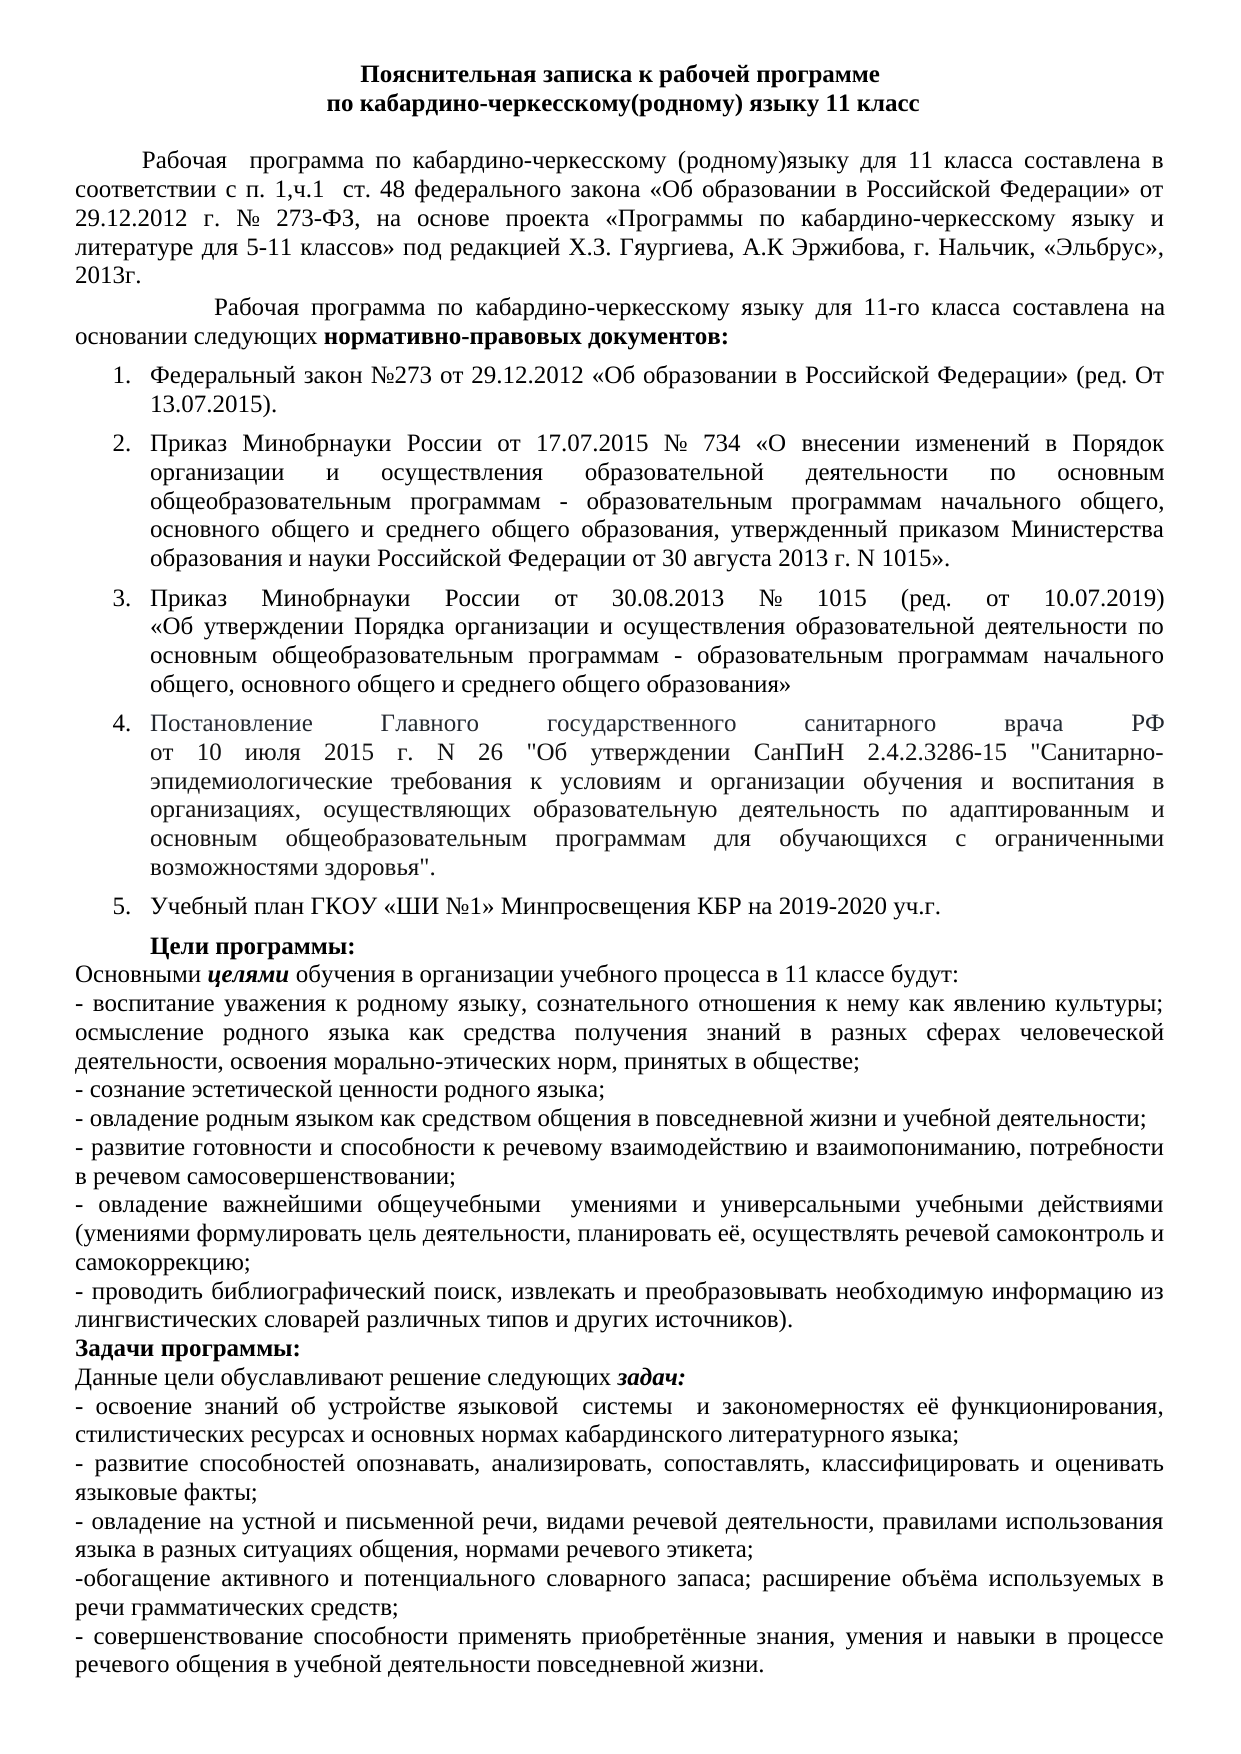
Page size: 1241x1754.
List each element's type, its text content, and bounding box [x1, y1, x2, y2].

text - развитие способностей опознавать, анализировать, сопоставлять, классифицировать и оценивать языковые факты; [75, 1448, 1165, 1506]
text - овладение на устной и письменной речи, видами речевой деятельности, правилами использования языка в разных ситуациях общения, нормами речевого этикета; [75, 1506, 1165, 1563]
text Цели программы: [150, 931, 1165, 959]
list - развитие готовности и способности к речевому взаимодействию и взаимопониманию, потребности в речевом самосовершенствовании; [75, 1132, 1165, 1189]
text -обогащение активного и потенциального словарного запаса; расширение объёма используемых в речи грамматических средств; [75, 1563, 1165, 1621]
list Приказ Минобрнауки России от 17.07.2015 № 734 «О внесении изменений в Порядок организации и осуществления образовательной деятельности по основным общеобразовательным программам - образовательным программам начального общего, основного общего и среднего общего образования, утвержденный приказом Министерства образования и науки Российской Федерации от 30 августа 2013 г. N 1015». [112, 428, 1165, 572]
text Рабочая программа по кабардино-черкесскому (родному)языку для 11 класса составлена в соответствии с п. 1,ч.1 ст. 48 федерального закона «Об образовании в Российской Федерации» от 29.12.2012 г. № 273-ФЗ, на основе проекта «Программы по кабардино-черкесскому языку и литературе для 5-11 классов» под редакцией Х.З. Гяургиева, А.К Эржибова, г. Нальчик, «Эльбрус», 2013г. [75, 145, 1165, 289]
list - воспитание уважения к родному языку, сознательного отношения к нему как явлению культуры; осмысление родного языка как средства получения знаний в разных сферах человеческой деятельности, освоения морально-этических норм, принятых в обществе; [75, 988, 1165, 1074]
text Задачи программы: [75, 1333, 1165, 1362]
text Рабочая программа по кабардино-черкесскому языку для 11-го класса составлена на основании следующих нормативно-правовых документов: [75, 292, 1165, 349]
list Приказ Минобрнауки России от 30.08.2013 № 1015 (ред. от 10.07.2019) «Об утверждении Порядка организации и осуществления образовательной деятельности по основным общеобразовательным программам - образовательным программам начального общего, основного общего и среднего общего образования» [112, 583, 1165, 698]
text - освоение знаний об устройстве языковой системы и закономерностях её функционирования, стилистических ресурсах и основных нормах кабардинского литературного языка; [75, 1391, 1165, 1448]
list Постановление Главного государственного санитарного врача РФ от 10 июля 2015 г. N 26 "Об утверждении СанПиН 2.4.2.3286-15 "Санитарно-эпидемиологические требования к условиям и организации обучения и воспитания в организациях, осуществляющих образовательную деятельность по адаптированным и основным общеобразовательным программам для обучающихся с ограниченными возможностями здоровья". [112, 708, 1165, 881]
list - сознание эстетической ценности родного языка; [75, 1074, 1165, 1103]
list - овладение родным языком как средством общения в повседневной жизни и учебной деятельности; [75, 1103, 1165, 1132]
text Пояснительная записка к рабочей программе [75, 59, 1165, 88]
text - совершенствование способности применять приобретённые знания, умения и навыки в процессе речевого общения в учебной деятельности повседневной жизни. [75, 1621, 1165, 1678]
text Данные цели обуславливают решение следующих задач: [75, 1362, 1165, 1391]
list - овладение важнейшими общеучебными умениями и универсальными учебными действиями (умениями формулировать цель деятельности, планировать её, осуществлять речевой самоконтроль и самокоррекцию; [75, 1189, 1165, 1276]
text по кабардино-черкесскому(родному) языку 11 класс [75, 88, 1165, 117]
list - проводить библиографический поиск, извлекать и преобразовывать необходимую информацию из лингвистических словарей различных типов и других источников). [75, 1276, 1165, 1333]
list Учебный план ГКОУ «ШИ №1» Минпросвещения КБР на 2019-2020 уч.г. [112, 891, 1165, 920]
list Федеральный закон №273 от 29.12.2012 «Об образовании в Российской Федерации» (ред. От 13.07.2015). [112, 360, 1165, 418]
text Основными целями обучения в организации учебного процесса в 11 классе будут: [75, 959, 1165, 988]
